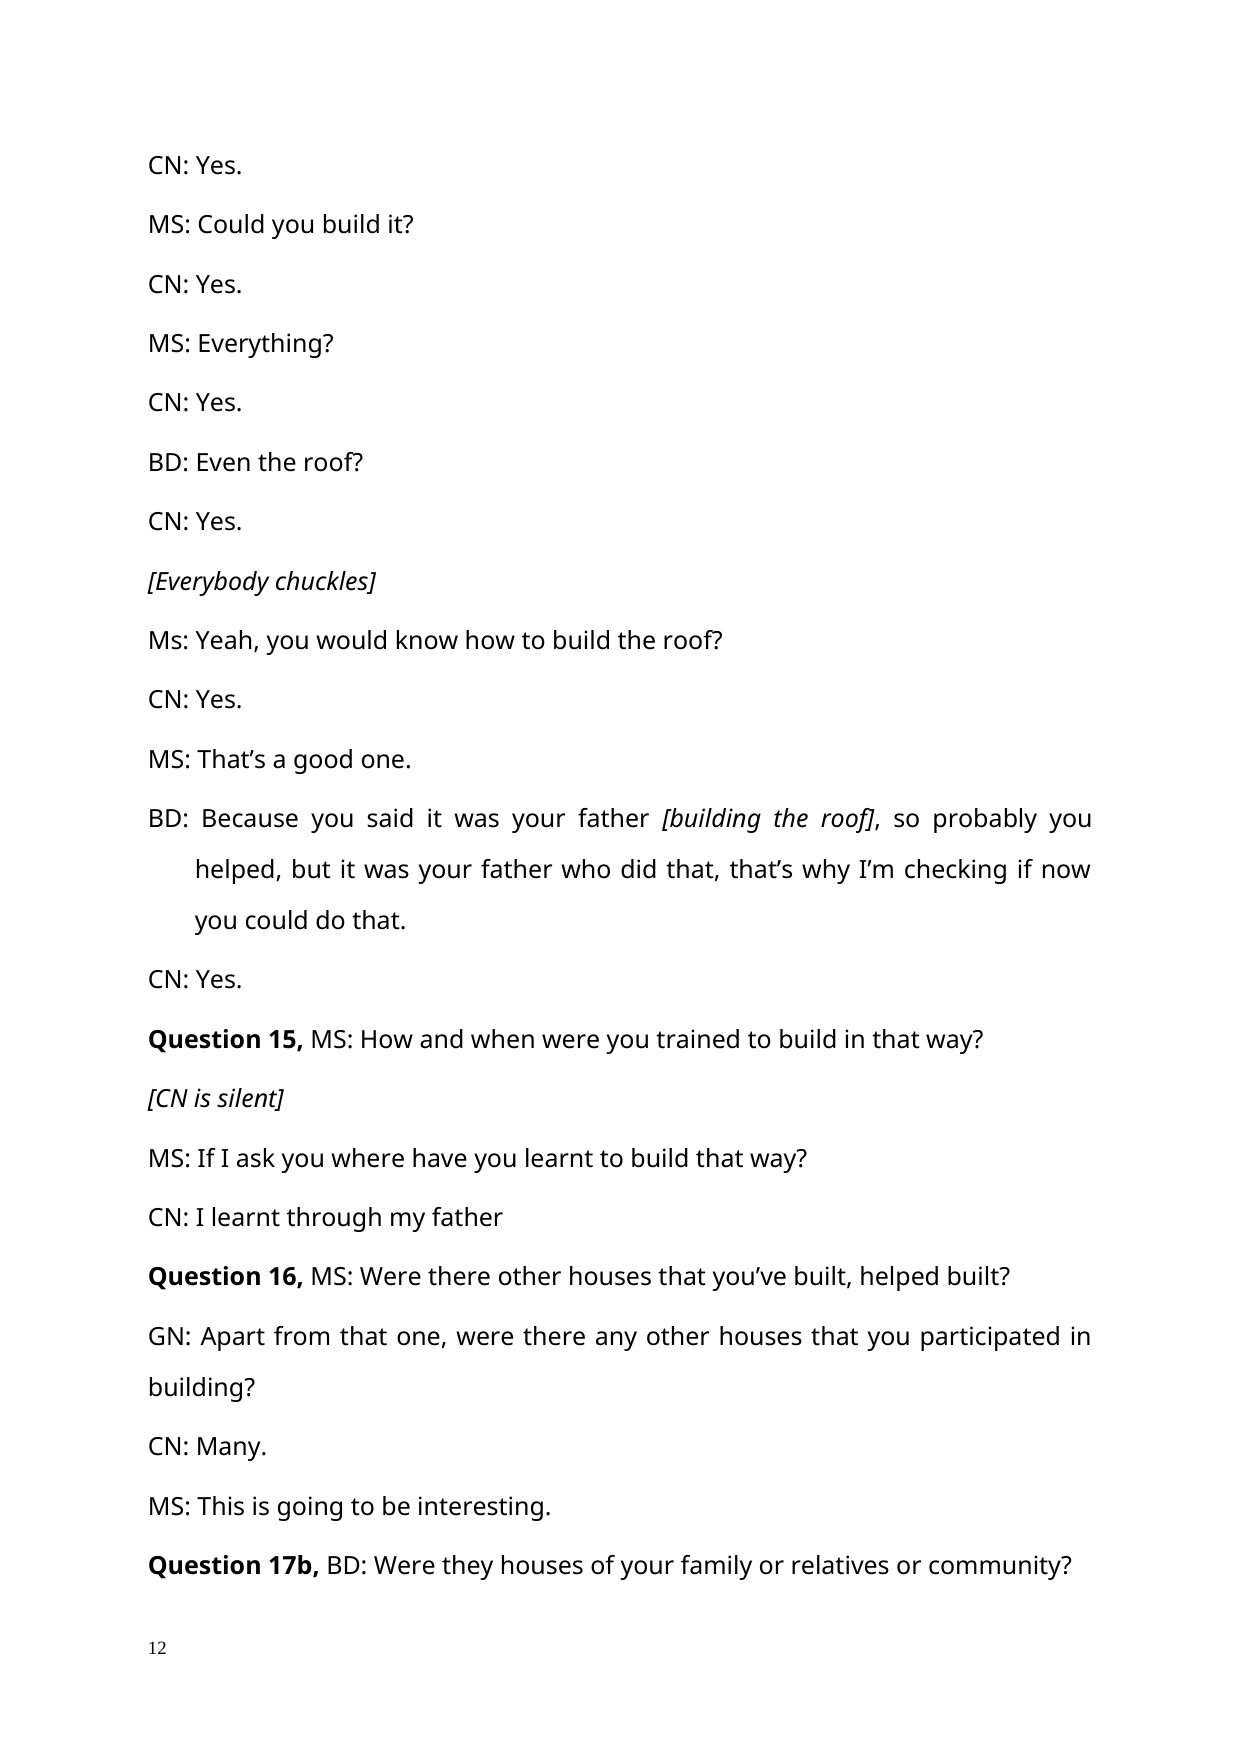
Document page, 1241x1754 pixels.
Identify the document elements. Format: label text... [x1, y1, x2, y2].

text [CN is silent] [148, 1081, 1093, 1115]
text Ms: Yeah, you would know how to build the roof? [148, 623, 1093, 657]
text CN: I learnt through my father [148, 1200, 1093, 1234]
text BD: Because you said it was your father [building the roof], so probably you helped, but it was your father who did that, that’s why I’m checking if now you could do that. [148, 801, 1093, 937]
text MS: Could you build it? [148, 207, 1093, 241]
text Question 17b, BD: Were they houses of your family or relatives or community? [148, 1548, 1093, 1582]
text CN: Many. [148, 1429, 1093, 1463]
text CN: Yes. [148, 266, 1093, 300]
text Question 16, MS: Were there other houses that you’ve built, helped built? [148, 1259, 1093, 1293]
text MS: That’s a good one. [148, 741, 1093, 775]
text CN: Yes. [148, 682, 1093, 716]
text MS: Everything? [148, 326, 1093, 360]
text MS: This is going to be interesting. [148, 1488, 1093, 1522]
text [Everybody chuckles] [148, 563, 1093, 597]
text GN: Apart from that one, were there any other houses that you participated in building? [148, 1318, 1093, 1403]
text Question 15, MS: How and when were you trained to build in that way? [148, 1022, 1093, 1056]
text BD: Even the roof? [148, 444, 1093, 478]
text CN: Yes. [148, 962, 1093, 996]
text CN: Yes. [148, 504, 1093, 538]
text CN: Yes. [148, 148, 1093, 182]
text MS: If I ask you where have you learnt to build that way? [148, 1140, 1093, 1174]
text CN: Yes. [148, 385, 1093, 419]
